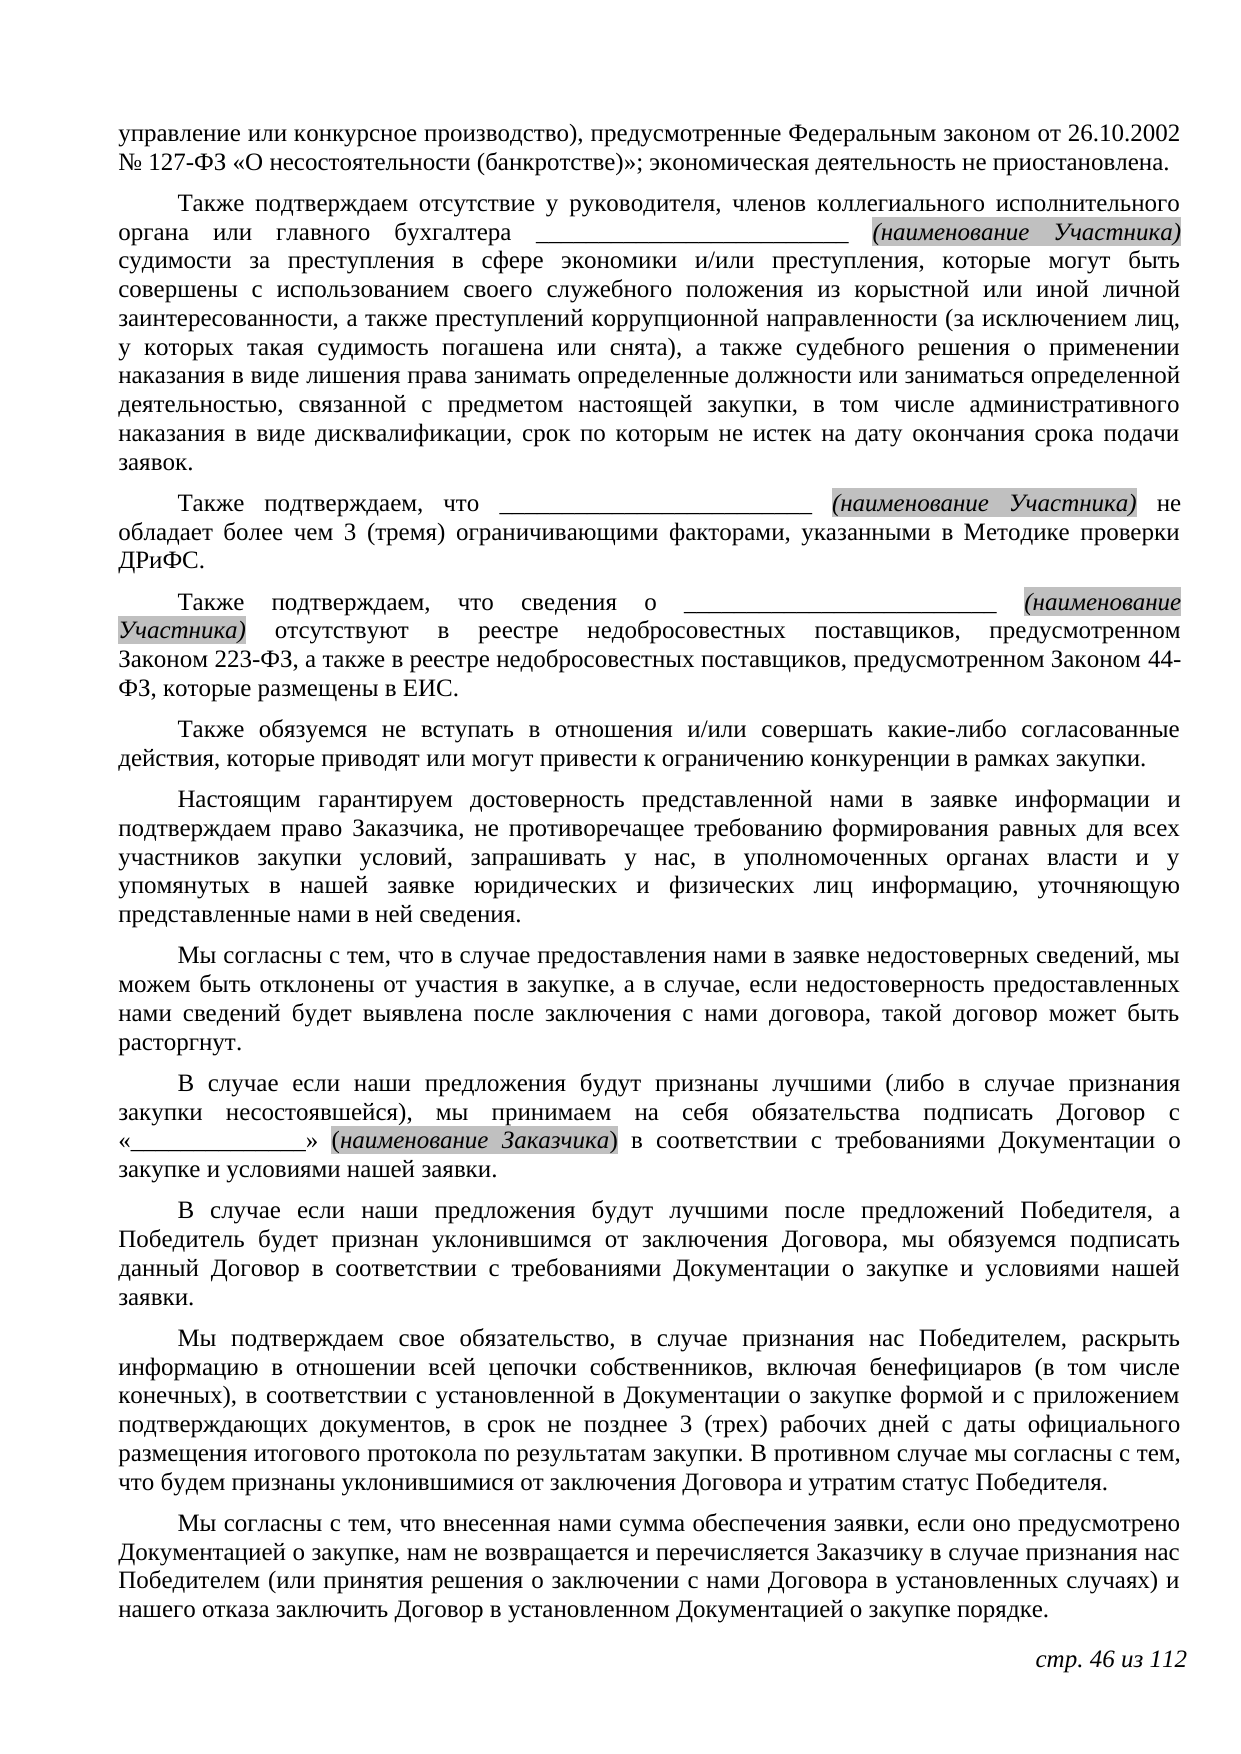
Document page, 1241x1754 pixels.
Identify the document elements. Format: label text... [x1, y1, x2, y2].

text Настоящим гарантируем достоверность представленной нами в заявке информации и подтверждаем право Заказчика, не противоречащее требованию формирования равных для всех участников закупки условий, запрашивать у нас, в уполномоченных органах власти и у упомянутых в нашей заявке юридических и физических лиц информацию, уточняющую представленные нами в ней сведения. [118, 784, 1181, 928]
text Мы согласны с тем, что внесенная нами сумма обеспечения заявки, если оно предусмотрено Документацией о закупке, нам не возвращается и перечисляется Заказчику в случае признания нас Победителем (или принятия решения о заключении с нами Договора в установленных случаях) и нашего отказа заключить Договор в установленном Документацией о закупке порядке. [118, 1508, 1181, 1623]
text Также обязуемся не вступать в отношения и/или совершать какие-либо согласованные действия, которые приводят или могут привести к ограничению конкуренции в рамках закупки. [118, 714, 1181, 772]
text Также подтверждаем, что _________________________ (наименование Участника) не обладает более чем 3 (тремя) ограничивающими факторами, указанными в Методике проверки ДРиФС. [118, 488, 1181, 574]
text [118, 118, 1181, 176]
text В случае если наши предложения будут лучшими после предложений Победителя, а Победитель будет признан уклонившимся от заключения Договора, мы обязуемся подписать данный Договор в соответствии с требованиями Документации о закупке и условиями нашей заявки. [118, 1196, 1181, 1311]
text Мы согласны с тем, что в случае предоставления нами в заявке недостоверных сведений, мы можем быть отклонены от участия в закупке, а в случае, если недостоверность предоставленных нами сведений будет выявлена после заключения с нами договора, такой договор может быть расторгнут. [118, 941, 1181, 1056]
text В случае если наши предложения будут признаны лучшими (либо в случае признания закупки несостоявшейся), мы принимаем на себя обязательства подписать Договор с «______________» (наименование Заказчика) в соответствии с требованиями Документации о закупке и условиями нашей заявки. [118, 1068, 1181, 1183]
text Также подтверждаем отсутствие у руководителя, членов коллегиального исполнительного органа или главного бухгалтера _________________________ (наименование Участника) судимости за преступления в сфере экономики и/или преступления, которые могут быть совершены с использованием своего служебного положения из корыстной или иной личной заинтересованности, а также преступлений коррупционной направленности (за исключением лиц, у которых такая судимость погашена или снята), а также судебного решения о применении наказания в виде лишения права занимать определенные должности или заниматься определенной деятельностью, связанной с предметом настоящей закупки, в том числе административного наказания в виде дисквалификации, срок по которым не истек на дату окончания срока подачи заявок. [118, 188, 1181, 476]
text Также подтверждаем, что сведения о _________________________ (наименование Участника) отсутствуют в реестре недобросовестных поставщиков, предусмотренном Законом 223-ФЗ, а также в реестре недобросовестных поставщиков, предусмотренном Законом 44-ФЗ, которые размещены в ЕИС. [118, 587, 1181, 702]
text Мы подтверждаем свое обязательство, в случае признания нас Победителем, раскрыть информацию в отношении всей цепочки собственников, включая бенефициаров (в том числе конечных), в соответствии с установленной в Документации о закупке формой и с приложением подтверждающих документов, в срок не позднее 3 (трех) рабочих дней с даты официального размещения итогового протокола по результатам закупки. В противном случае мы согласны с тем, что будем признаны уклонившимися от заключения Договора и утратим статус Победителя. [118, 1323, 1181, 1496]
